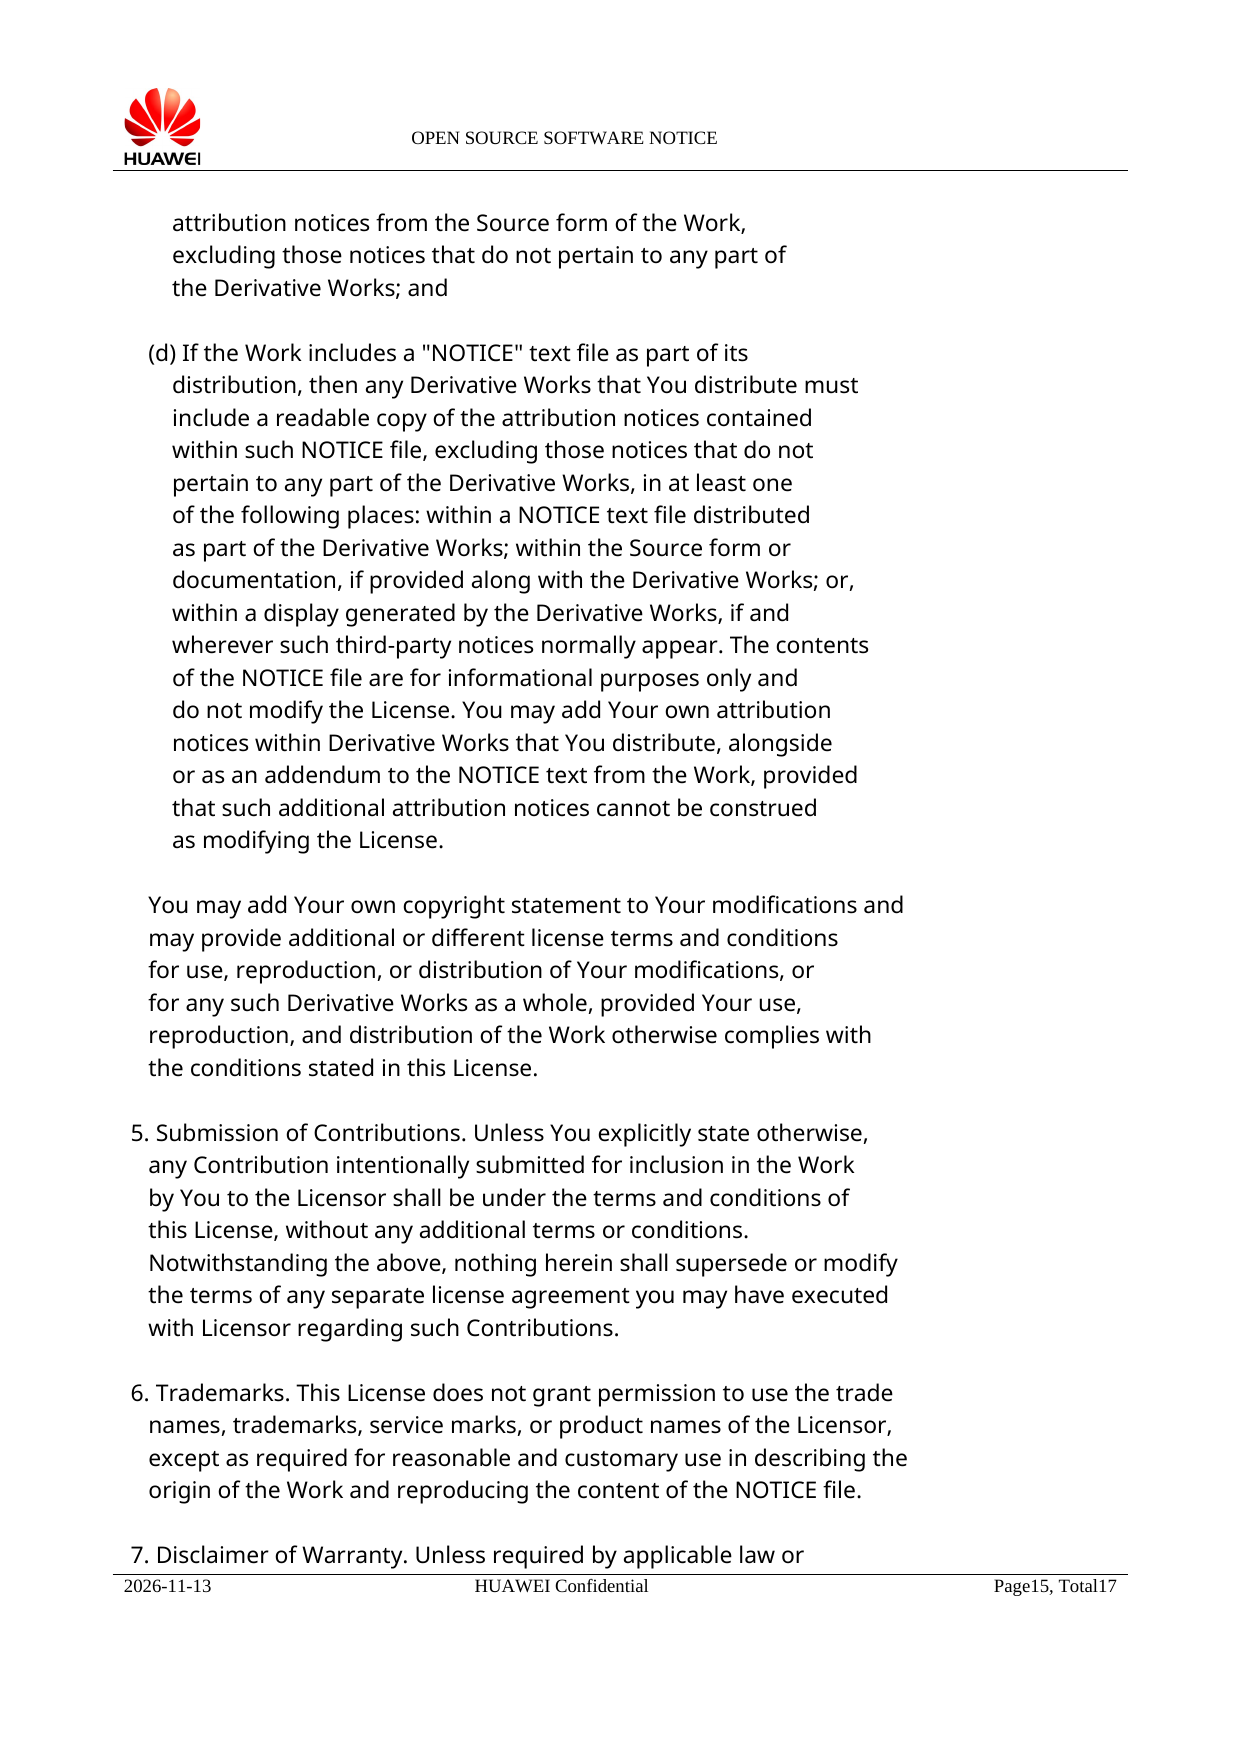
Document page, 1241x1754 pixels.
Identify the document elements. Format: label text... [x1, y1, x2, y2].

text origin of the Work and reproducing the content of the NOTICE file. [112, 1474, 1128, 1506]
text do not modify the License. You may add Your own attribution [112, 694, 1128, 726]
text notices within Derivative Works that You distribute, alongside [112, 726, 1128, 759]
text that such additional attribution notices cannot be construed [112, 791, 1128, 824]
text pertain to any part of the Derivative Works, in at least one [112, 466, 1128, 499]
text 6. Trademarks. This License does not grant permission to use the trade [112, 1376, 1128, 1409]
text (d) If the Work includes a "NOTICE" text file as part of its [112, 336, 1128, 369]
text the conditions stated in this License. [112, 1051, 1128, 1084]
text the Derivative Works; and [112, 271, 1128, 304]
text the terms of any separate license agreement you may have executed [112, 1279, 1128, 1311]
text with Licensor regarding such Contributions. [112, 1311, 1128, 1344]
text for use, reproduction, or distribution of Your modifications, or [112, 954, 1128, 986]
text include a readable copy of the attribution notices contained [112, 401, 1128, 434]
text by You to the Licensor shall be under the terms and conditions of [112, 1181, 1128, 1214]
text of the NOTICE file are for informational purposes only and [112, 661, 1128, 694]
text except as required for reasonable and customary use in describing the [112, 1441, 1128, 1474]
text names, trademarks, service marks, or product names of the Licensor, [112, 1409, 1128, 1441]
text or as an addendum to the NOTICE text from the Work, provided [112, 759, 1128, 791]
text this License, without any additional terms or conditions. [112, 1214, 1128, 1246]
text may provide additional or different license terms and conditions [112, 921, 1128, 954]
text within a display generated by the Derivative Works, if and [112, 596, 1128, 629]
text distribution, then any Derivative Works that You distribute must [112, 369, 1128, 401]
text wherever such third-party notices normally appear. The contents [112, 629, 1128, 661]
text as modifying the License. [112, 824, 1128, 856]
text of the following places: within a NOTICE text file distributed [112, 499, 1128, 531]
text Notwithstanding the above, nothing herein shall supersede or modify [112, 1246, 1128, 1279]
picture [124, 88, 201, 165]
text documentation, if provided along with the Derivative Works; or, [112, 564, 1128, 596]
text attribution notices from the Source form of the Work, [112, 206, 1128, 239]
text any Contribution intentionally submitted for inclusion in the Work [112, 1149, 1128, 1181]
text 7. Disclaimer of Warranty. Unless required by applicable law or [112, 1539, 1128, 1571]
text for any such Derivative Works as a whole, provided Your use, [112, 986, 1128, 1019]
text 5. Submission of Contributions. Unless You explicitly state otherwise, [112, 1116, 1128, 1149]
text as part of the Derivative Works; within the Source form or [112, 531, 1128, 564]
text within such NOTICE file, excluding those notices that do not [112, 434, 1128, 466]
text You may add Your own copyright statement to Your modifications and [112, 889, 1128, 921]
text excluding those notices that do not pertain to any part of [112, 239, 1128, 271]
text reproduction, and distribution of the Work otherwise complies with [112, 1019, 1128, 1051]
